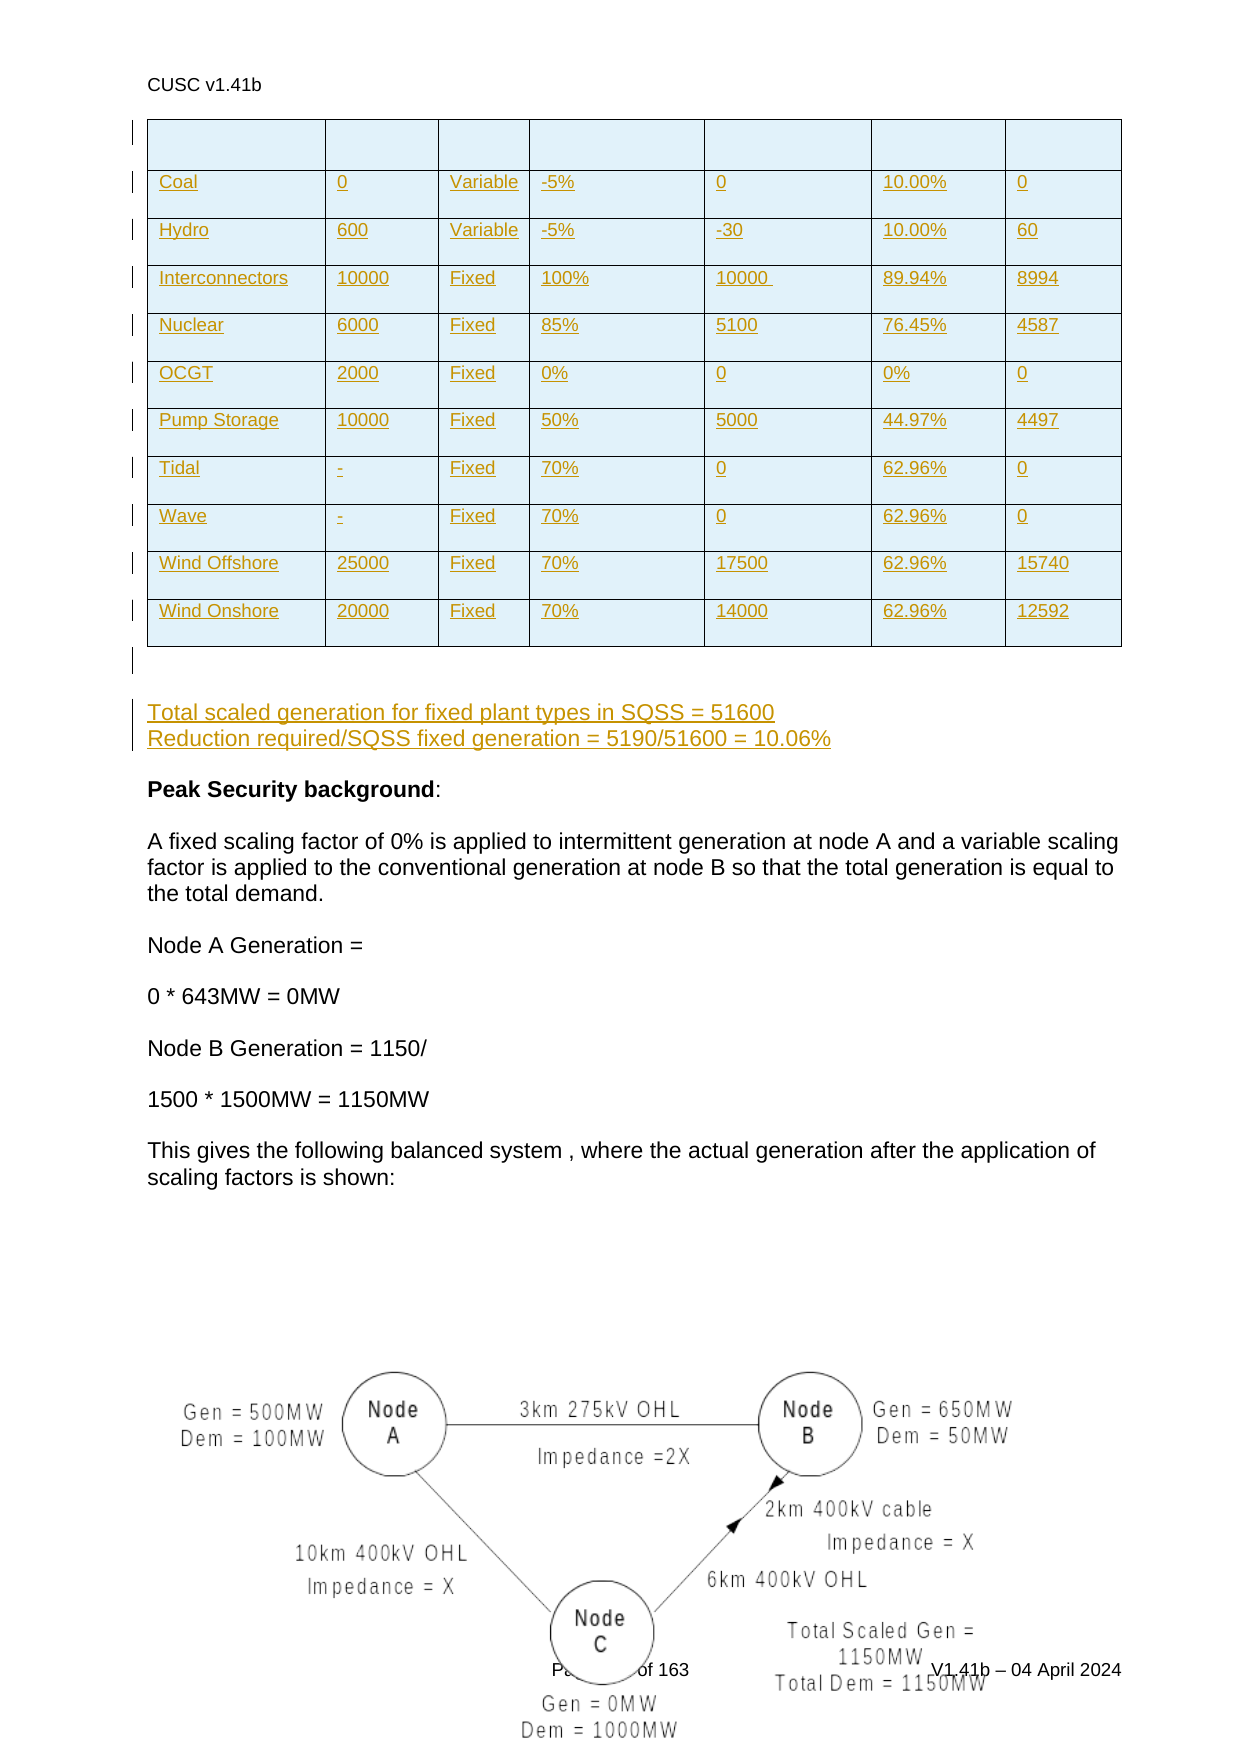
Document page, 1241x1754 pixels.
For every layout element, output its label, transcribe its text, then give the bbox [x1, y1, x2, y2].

text This gives the following balanced system , where the actual generation after the application of scaling factors is shown: [147, 1137, 1121, 1190]
text 0 * 643MW = 0MW [147, 983, 1121, 1009]
text Node A Generation = [147, 932, 1121, 958]
text Peak Security background: [147, 776, 1121, 803]
text A fixed scaling factor of 0% is applied to intermittent generation at node A and a variable scaling factor is applied to the conventional generation at node B so that the total generation is equal to the total demand. [147, 828, 1121, 907]
text 1500 * 1500MW = 1150MW [147, 1086, 1121, 1112]
text Node B Generation = 1150/ [147, 1034, 1121, 1061]
